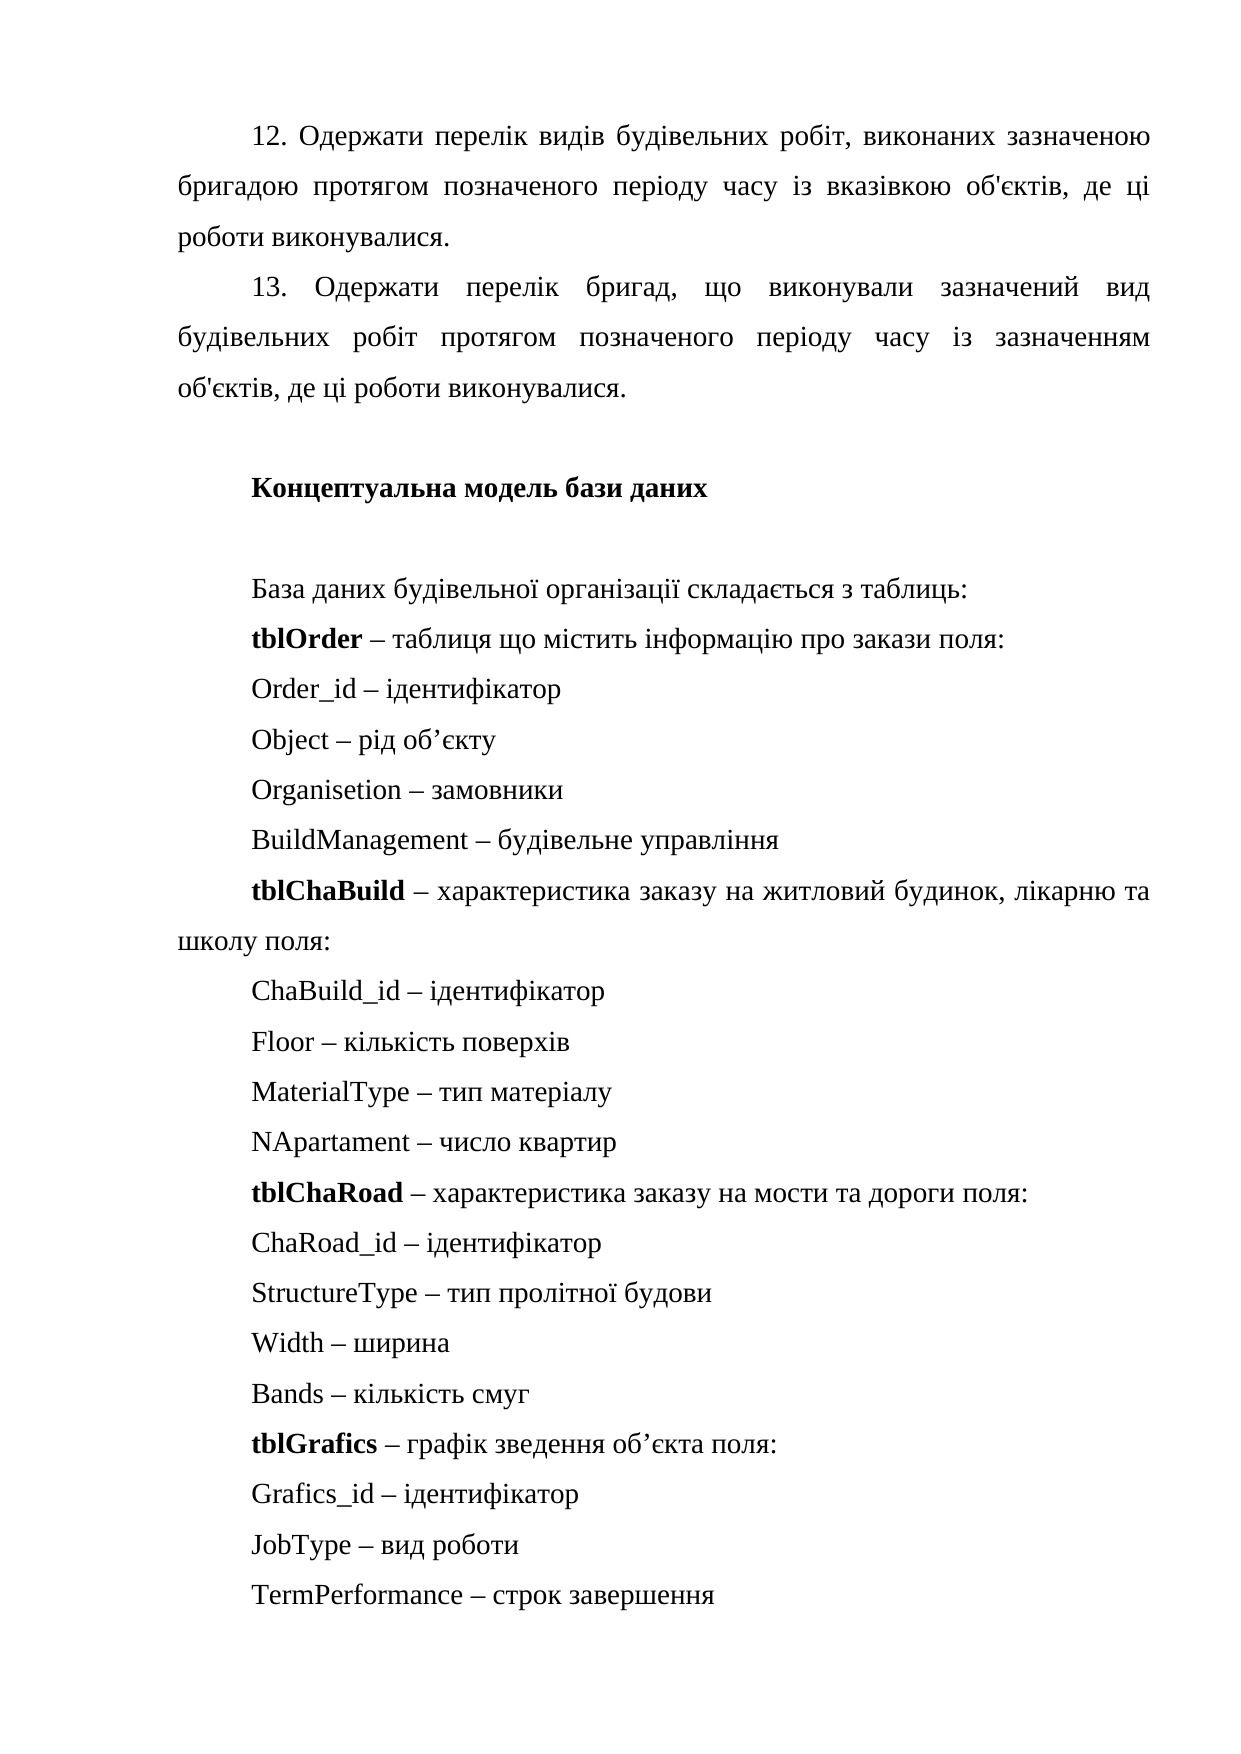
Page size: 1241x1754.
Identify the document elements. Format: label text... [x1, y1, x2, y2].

text NApartament – число квартир [177, 1124, 1152, 1158]
text База даних будівельної організації складається з таблиць: [177, 571, 1152, 604]
text Order_id – ідентифікатор [177, 672, 1152, 705]
text BuildManagement – будівельне управління [177, 822, 1152, 856]
text tblChaBuild – характеристика заказу на житловий будинок, лікарню та школу поля: [177, 873, 1152, 957]
text tblChaRoad – характеристика заказу на мости та дороги поля: [177, 1175, 1152, 1208]
text 13. Одержати перелік бригад, що виконували зазначений вид будівельних робіт протягом позначеного періоду часу із зазначенням об'єктів, де ці роботи виконувалися. [177, 269, 1152, 403]
text Floor – кількість поверхів [177, 1024, 1152, 1057]
text MaterialType – тип матеріалу [177, 1074, 1152, 1108]
text JobType – вид роботи [177, 1527, 1152, 1560]
text tblGrafics – графік зведення об’єкта поля: [177, 1426, 1152, 1460]
text Width – ширина [177, 1326, 1152, 1359]
text ChaBuild_id – ідентифікатор [177, 973, 1152, 1007]
text Grafics_id – ідентифікатор [177, 1477, 1152, 1510]
text StructureType – тип пролітної будови [177, 1275, 1152, 1309]
text Bands – кількість смуг [177, 1376, 1152, 1409]
text TermPerformance – строк завершення [177, 1577, 1152, 1611]
text Organisetion – замовники [177, 772, 1152, 806]
text tblOrder – таблиця що містить інформацію про закази поля: [177, 621, 1152, 655]
text 12. Одержати перелік видів будівельних робіт, виконаних зазначеною бригадою протягом позначеного періоду часу із вказівкою об'єктів, де ці роботи виконувалися. [177, 118, 1152, 252]
text Концептуальна модель бази даних [177, 470, 1152, 504]
text Object – рід об’єкту [177, 722, 1152, 755]
text ChaRoad_id – ідентифікатор [177, 1225, 1152, 1258]
